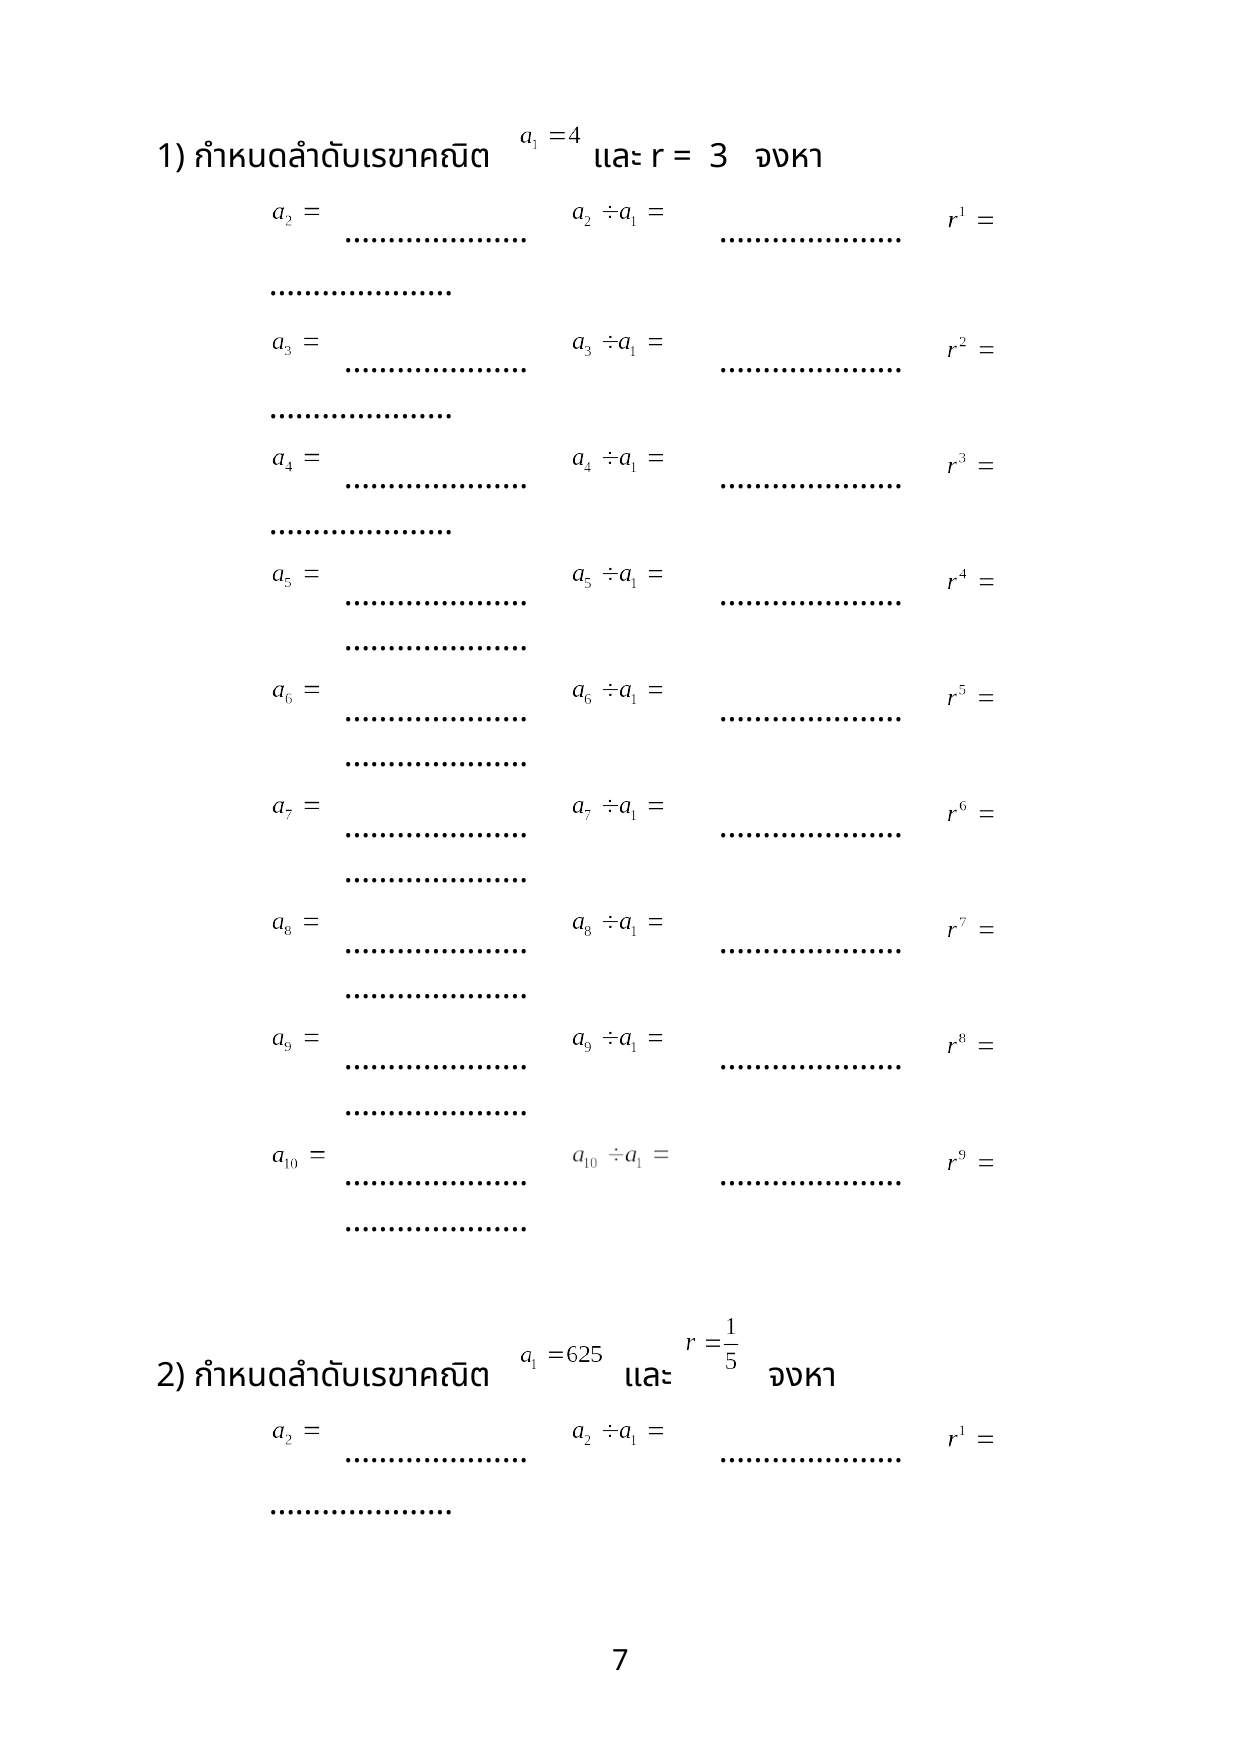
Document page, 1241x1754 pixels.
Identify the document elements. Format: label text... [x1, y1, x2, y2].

text ………………… ………………… ………………… [268, 789, 1122, 892]
text ………………… ………………… ………………… [268, 1137, 1122, 1241]
list กำหนดลำดับเรขาคณิต และ r = 3 จงหา [156, 118, 1122, 182]
text ………………… ………………… ………………… [193, 194, 1122, 305]
text ………………… ………………… ………………… [268, 905, 1122, 1008]
text ………………… ………………… ………………… [193, 324, 1122, 428]
text ………………… ………………… ………………… [268, 1021, 1122, 1125]
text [193, 1414, 1122, 1524]
text ………………… ………………… ………………… [268, 556, 1122, 660]
text ………………… ………………… ………………… [193, 440, 1122, 544]
text ………………… ………………… ………………… [268, 673, 1122, 776]
list กำหนดลำดับเรขาคณิต และ จงหา [156, 1311, 1122, 1401]
